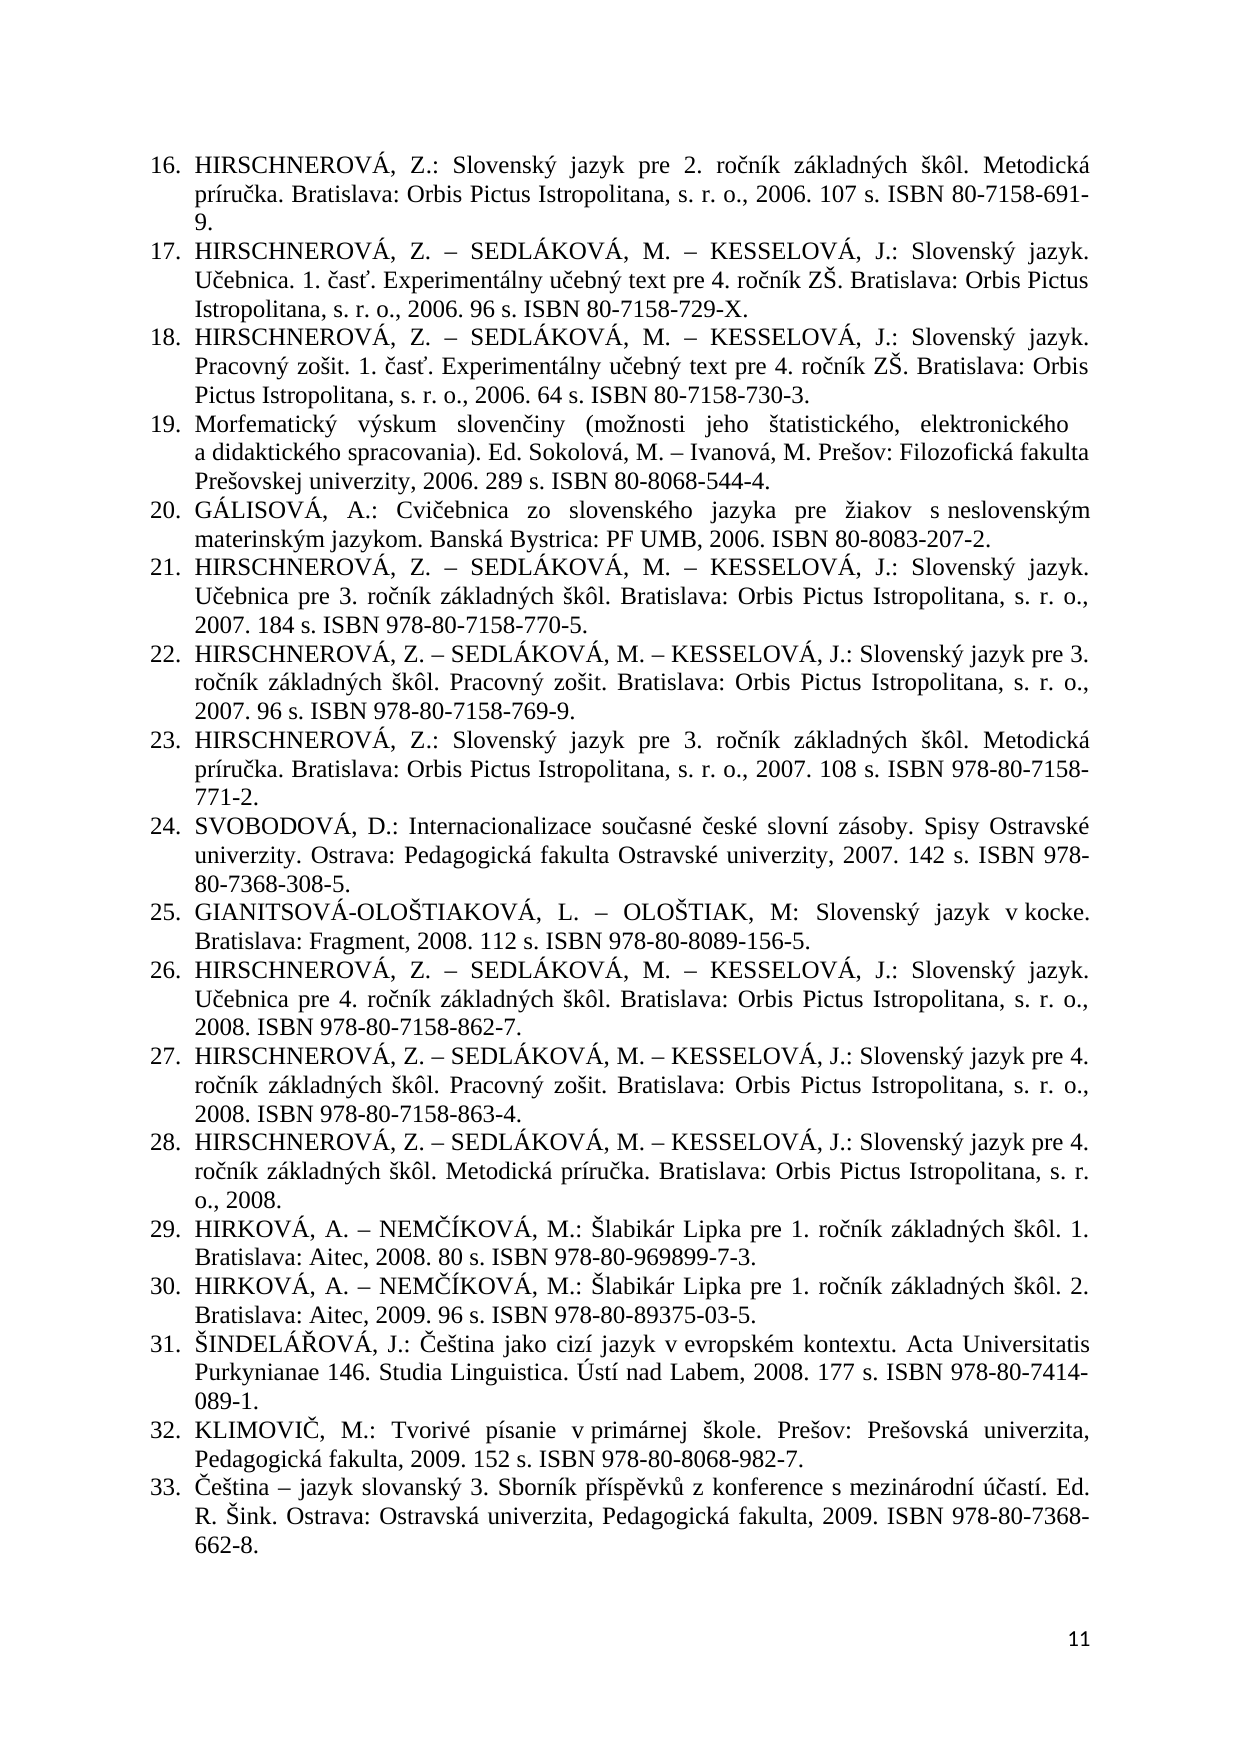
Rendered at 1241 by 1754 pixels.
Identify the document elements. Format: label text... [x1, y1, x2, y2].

list HIRSCHNEROVÁ, Z. – SEDLÁKOVÁ, M. – KESSELOVÁ, J.: Slovenský jazyk. Učebnica. 1. časť. Experimentálny učebný text pre 4. ročník ZŠ. Bratislava: Orbis Pictus Istropolitana, s. r. o., 2006. 96 s. ISBN 80-7158-729-X. [150, 236, 1090, 322]
list HIRKOVÁ, A. – NEMČÍKOVÁ, M.: Šlabikár Lipka pre 1. ročník základných škôl. 1. Bratislava: Aitec, 2008. 80 s. ISBN 978-80-969899-7-3. [150, 1214, 1090, 1271]
list Čeština – jazyk slovanský 3. Sborník příspěvků z konference s mezinárodní účastí. Ed. R. Šink. Ostrava: Ostravská univerzita, Pedagogická fakulta, 2009. ISBN 978-80-7368-662-8. [150, 1472, 1090, 1559]
list HIRSCHNEROVÁ, Z. – SEDLÁKOVÁ, M. – KESSELOVÁ, J.: Slovenský jazyk pre 3. ročník základných škôl. Pracovný zošit. Bratislava: Orbis Pictus Istropolitana, s. r. o., 2007. 96 s. ISBN 978-80-7158-769-9. [150, 639, 1090, 725]
list Hirschnerová, Z.: Slovenský jazyk pre 3. ročník základných škôl. Metodická príručka. Bratislava: Orbis Pictus Istropolitana, s. r. o., 2007. 108 s. ISBN 978-80-7158-771-2. [150, 725, 1090, 811]
list HIRSCHNEROVÁ, Z. – SEDLÁKOVÁ, M. – KESSELOVÁ, J.: Slovenský jazyk pre 4. ročník základných škôl. Pracovný zošit. Bratislava: Orbis Pictus Istropolitana, s. r. o., 2008. ISBN 978-80-7158-863-4. [150, 1041, 1090, 1127]
list HIRSCHNEROVÁ, Z. – SEDLÁKOVÁ, M. – KESSELOVÁ, J.: Slovenský jazyk pre 4. ročník základných škôl. Metodická príručka. Bratislava: Orbis Pictus Istropolitana, s. r. o., 2008. [150, 1127, 1090, 1214]
list SVOBODOVÁ, D.: Internacionalizace současné české slovní zásoby. Spisy Ostravské univerzity. Ostrava: Pedagogická fakulta Ostravské univerzity, 2007. 142 s. ISBN 978-80-7368-308-5. [150, 811, 1090, 897]
list GÁLISOVÁ, A.: Cvičebnica zo slovenského jazyka pre žiakov s neslovenským materinským jazykom. Banská Bystrica: PF UMB, 2006. ISBN 80-8083-207-2. [150, 495, 1090, 552]
list HIRSCHNEROVÁ, Z. – SEDLÁKOVÁ, M. – KESSELOVÁ, J.: Slovenský jazyk. Učebnica pre 4. ročník základných škôl. Bratislava: Orbis Pictus Istropolitana, s. r. o., 2008. ISBN 978-80-7158-862-7. [150, 955, 1090, 1041]
list HIRSCHNEROVÁ, Z. – SEDLÁKOVÁ, M. – KESSELOVÁ, J.: Slovenský jazyk. Učebnica pre 3. ročník základných škôl. Bratislava: Orbis Pictus Istropolitana, s. r. o., 2007. 184 s. ISBN 978-80-7158-770-5. [150, 552, 1090, 639]
list KLIMOVIČ, M.: Tvorivé písanie v primárnej škole. Prešov: Prešovská univerzita, Pedagogická fakulta, 2009. 152 s. ISBN 978-80-8068-982-7. [150, 1415, 1090, 1472]
list HIRSCHNEROVÁ, Z. – SEDLÁKOVÁ, M. – KESSELOVÁ, J.: Slovenský jazyk. Pracovný zošit. 1. časť. Experimentálny učebný text pre 4. ročník ZŠ. Bratislava: Orbis Pictus Istropolitana, s. r. o., 2006. 64 s. ISBN 80-7158-730-3. [150, 322, 1090, 409]
list HIRKOVÁ, A. – NEMČÍKOVÁ, M.: Šlabikár Lipka pre 1. ročník základných škôl. 2. Bratislava: Aitec, 2009. 96 s. ISBN 978-80-89375-03-5. [150, 1271, 1090, 1329]
list Hirschnerová, Z.: Slovenský jazyk pre 2. ročník základných škôl. Metodická príručka. Bratislava: Orbis Pictus Istropolitana, s. r. o., 2006. 107 s. ISBN 80-7158-691-9. [150, 150, 1090, 236]
list ŠINDELÁŘOVÁ, J.: Čeština jako cizí jazyk v evropském kontextu. Acta Universitatis Purkynianae 146. Studia Linguistica. Ústí nad Labem, 2008. 177 s. ISBN 978-80-7414-089-1. [150, 1329, 1090, 1415]
list Morfematický výskum slovenčiny (možnosti jeho štatistického, elektronického a didaktického spracovania). Ed. Sokolová, M. – Ivanová, M. Prešov: Filozofická fakulta Prešovskej univerzity, 2006. 289 s. ISBN 80-8068-544-4. [150, 409, 1090, 495]
list Gianitsová-Ološtiaková, L. – Ološtiak, M: Slovenský jazyk v kocke. Bratislava: Fragment, 2008. 112 s. ISBN 978-80-8089-156-5. [150, 897, 1090, 955]
